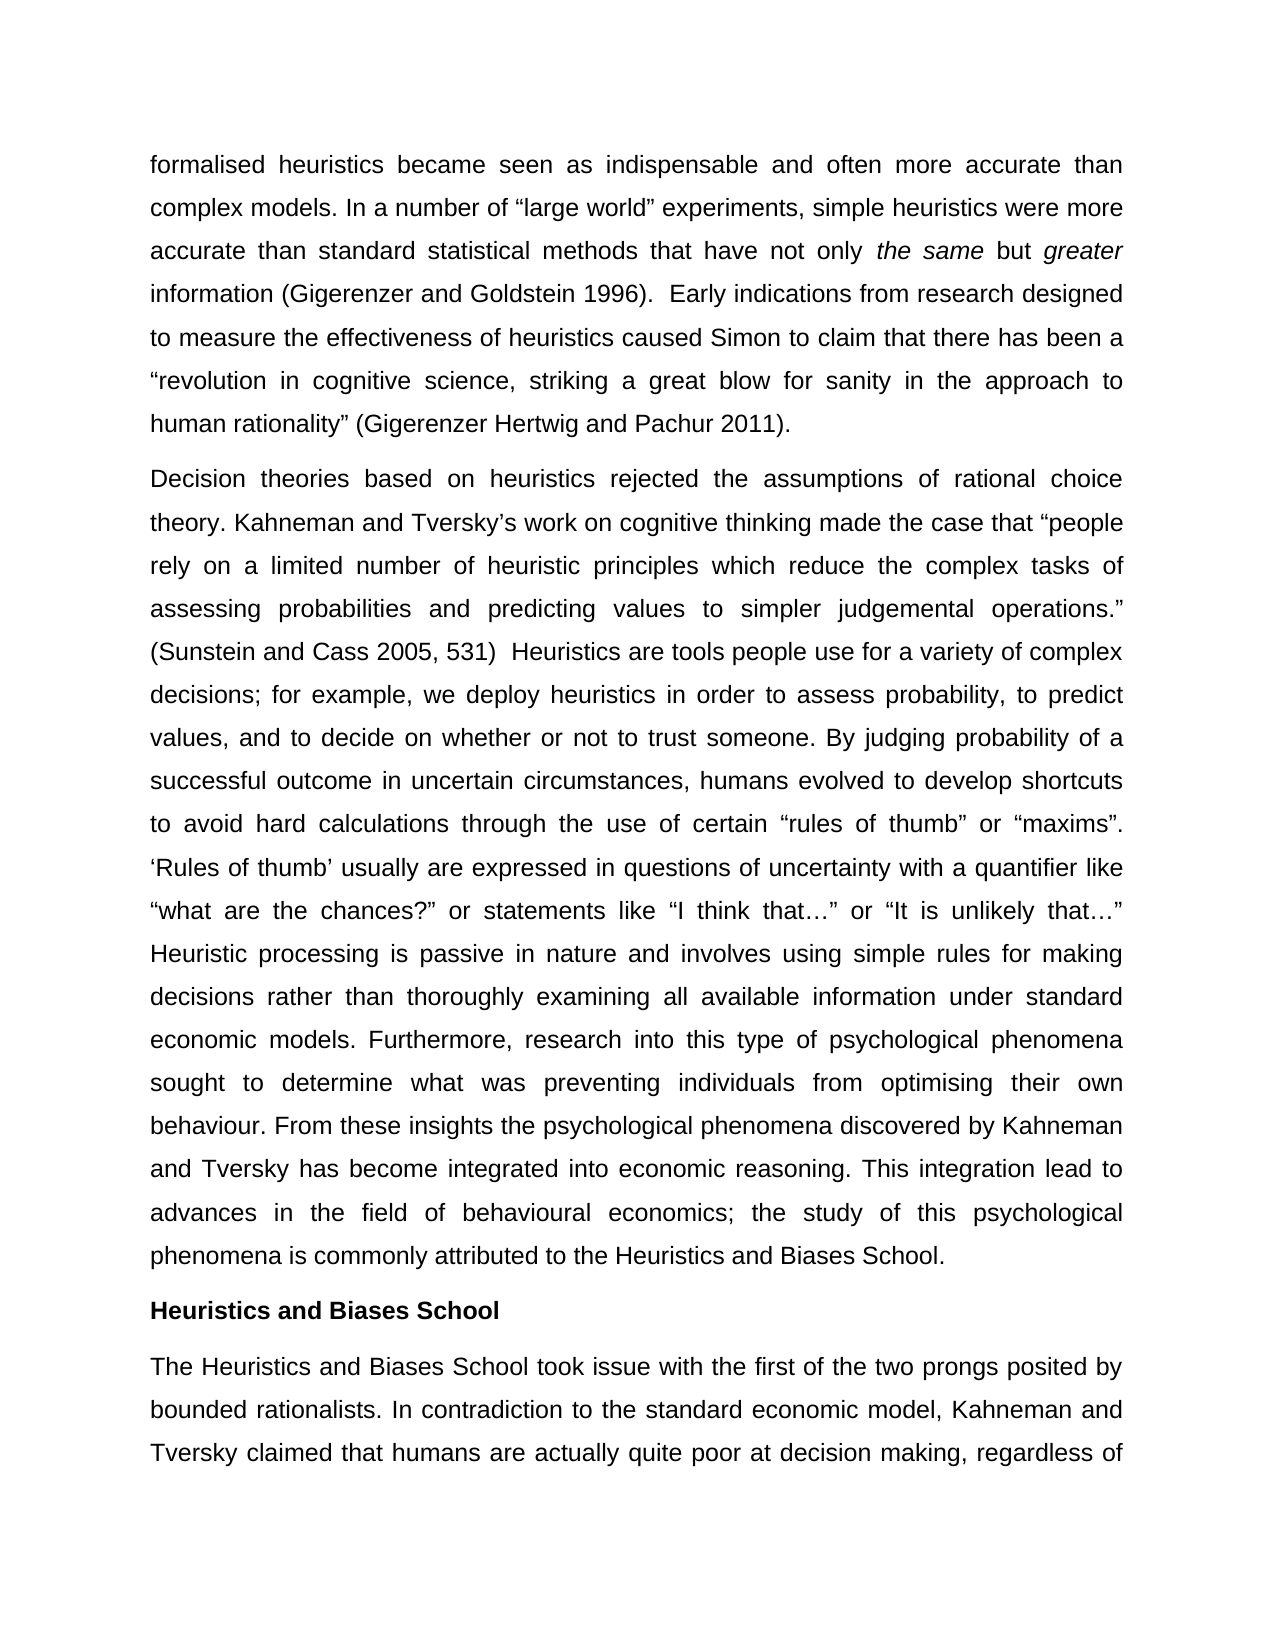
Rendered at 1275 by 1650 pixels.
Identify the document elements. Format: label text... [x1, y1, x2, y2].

subtitle Heuristics and Biases School [150, 1296, 1125, 1325]
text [150, 1352, 1125, 1467]
text Decision theories based on heuristics rejected the assumptions of rational choice theory. Kahneman and Tversky’s work on cognitive thinking made the case that “people rely on a limited number of heuristic principles which reduce the complex tasks of assessing probabilities and predicting values to simpler judgemental operations.” (Sunstein and Cass 2005, 531) Heuristics are tools people use for a variety of complex decisions; for example, we deploy heuristics in order to assess probability, to predict values, and to decide on whether or not to trust someone. By judging probability of a successful outcome in uncertain circumstances, humans evolved to develop shortcuts to avoid hard calculations through the use of certain “rules of thumb” or “maxims”. ‘Rules of thumb’ usually are expressed in questions of uncertainty with a quantifier like “what are the chances?” or statements like “I think that…” or “It is unlikely that…” Heuristic processing is passive in nature and involves using simple rules for making decisions rather than thoroughly examining all available information under standard economic models. Furthermore, research into this type of psychological phenomena sought to determine what was preventing individuals from optimising their own behaviour. From these insights the psychological phenomena discovered by Kahneman and Tversky has become integrated into economic reasoning. This integration lead to advances in the field of behavioural economics; the study of this psychological phenomena is commonly attributed to the Heuristics and Biases School. [150, 464, 1125, 1269]
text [150, 150, 1125, 437]
